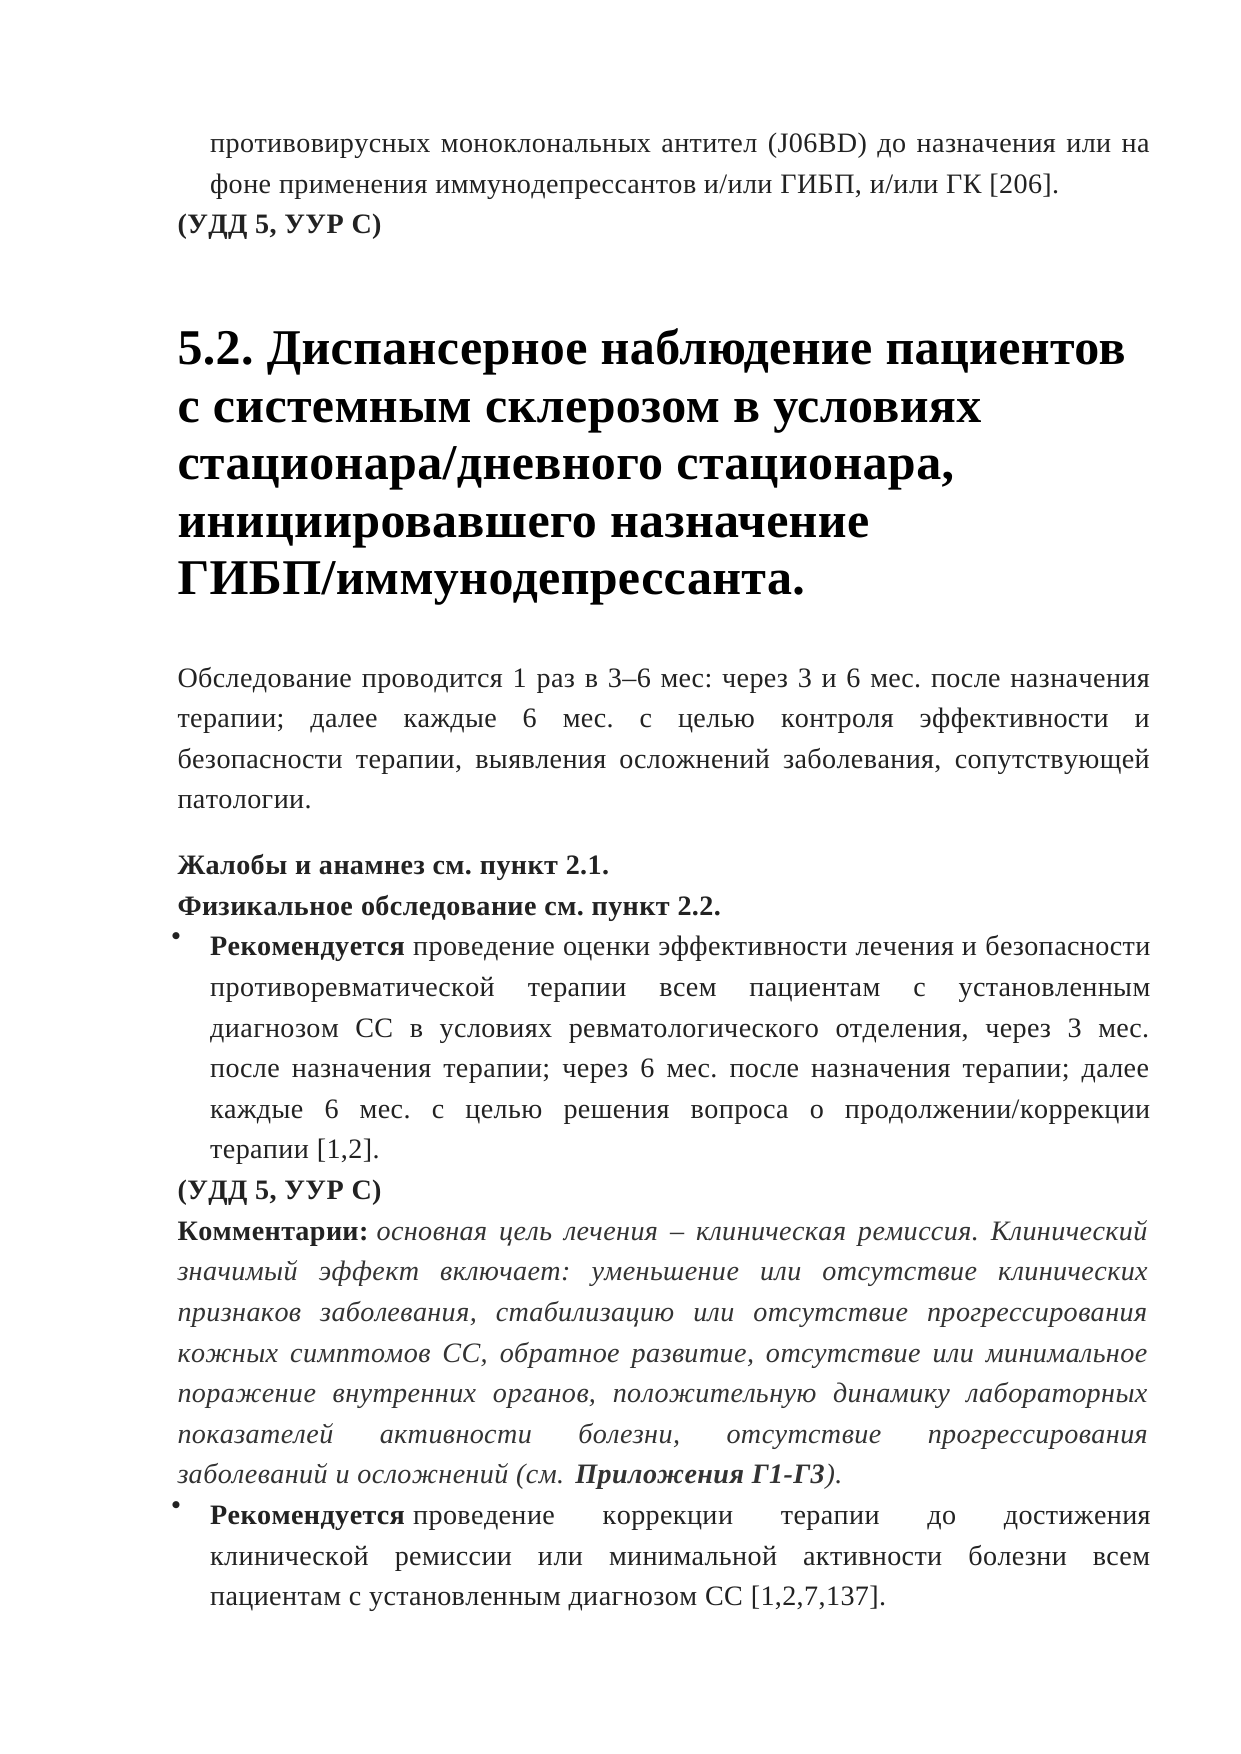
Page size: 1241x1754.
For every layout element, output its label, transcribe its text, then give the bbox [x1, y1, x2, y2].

text Физикальное обследование см. пункт 2.2. [177, 881, 1152, 921]
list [172, 118, 1152, 199]
text Жалобы и анамнез см. пункт 2.1. [177, 840, 1152, 881]
list Рекомендуется проведение коррекции терапии до достижения клинической ремиссии или минимальной активности болезни всем пациентам с установленным диагнозом CC [1,2,7,137]. [172, 1490, 1152, 1612]
text Обследование проводится 1 раз в 3–6 мес: через 3 и 6 мес. после назначения терапии; далее каждые 6 мес. с целью контроля эффективности и безопасности терапии, выявления осложнений заболевания, сопутствующей патологии. [177, 652, 1152, 815]
text (УДД 5, УУР С) [177, 199, 1152, 240]
text 5.2. Диспансерное наблюдение пациентов с системным склерозом в условиях стационара/дневного стационара, инициировавшего назначение ГИБП/иммунодепрессанта. [177, 318, 1152, 606]
text Комментарии: основная цель лечения – клиническая ремиссия. Клинический значимый эффект включает: уменьшение или отсутствие клинических признаков заболевания, стабилизацию или отсутствие прогрессирования кожных симптомов СС, обратное развитие, отсутствие или минимальное поражение внутренних органов, положительную динамику лабораторных показателей активности болезни, отсутствие прогрессирования заболеваний и осложнений (см. Приложения Г1-Г3). [177, 1206, 1152, 1490]
text (УДД 5, УУР С) [177, 1165, 1152, 1206]
list Рекомендуется проведение оценки эффективности лечения и безопасности противоревматической терапии всем пациентам с установленным диагнозом СС в условиях ревматологического отделения, через 3 мес. после назначения терапии; через 6 мес. после назначения терапии; далее каждые 6 мес. с целью решения вопроса о продолжении/коррекции терапии [1,2]. [172, 921, 1152, 1165]
